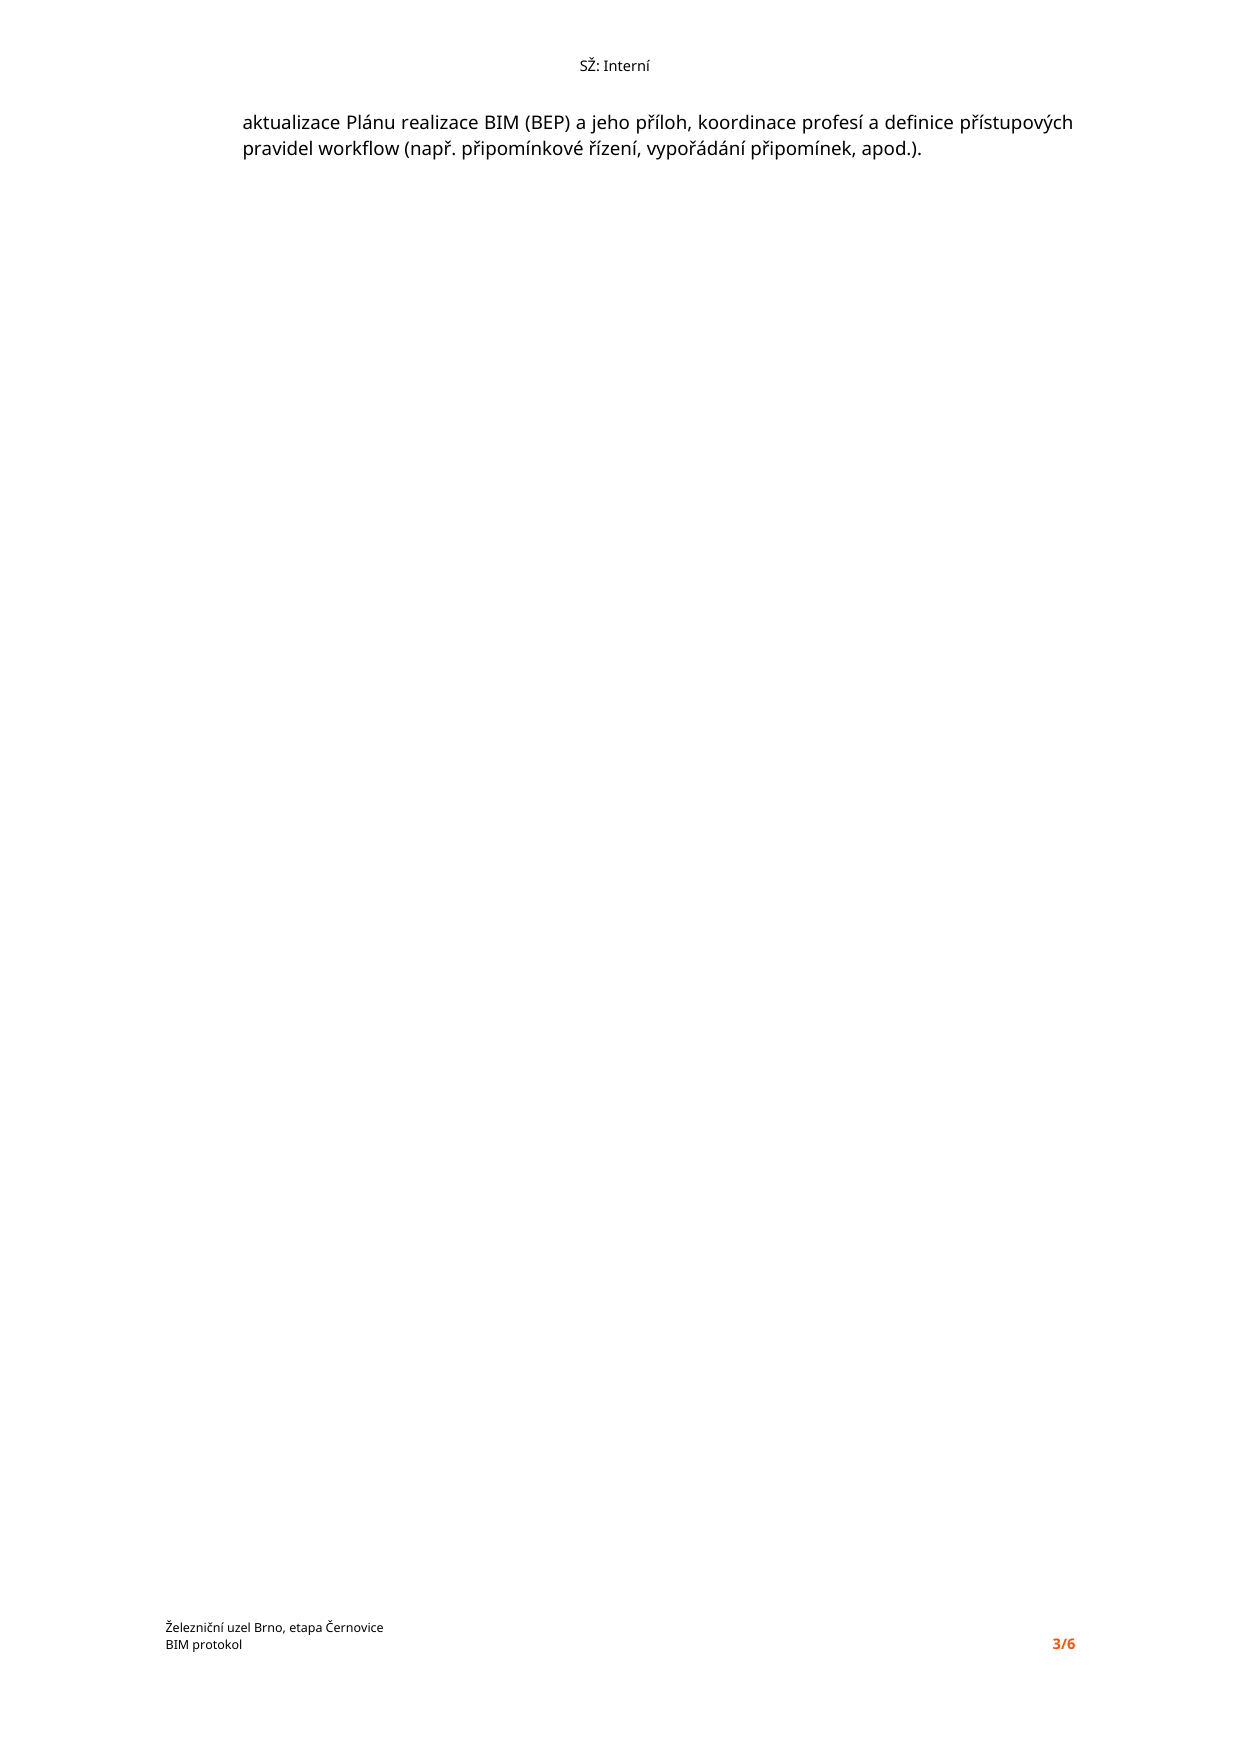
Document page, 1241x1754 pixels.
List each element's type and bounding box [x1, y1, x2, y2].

text [165, 109, 1075, 161]
